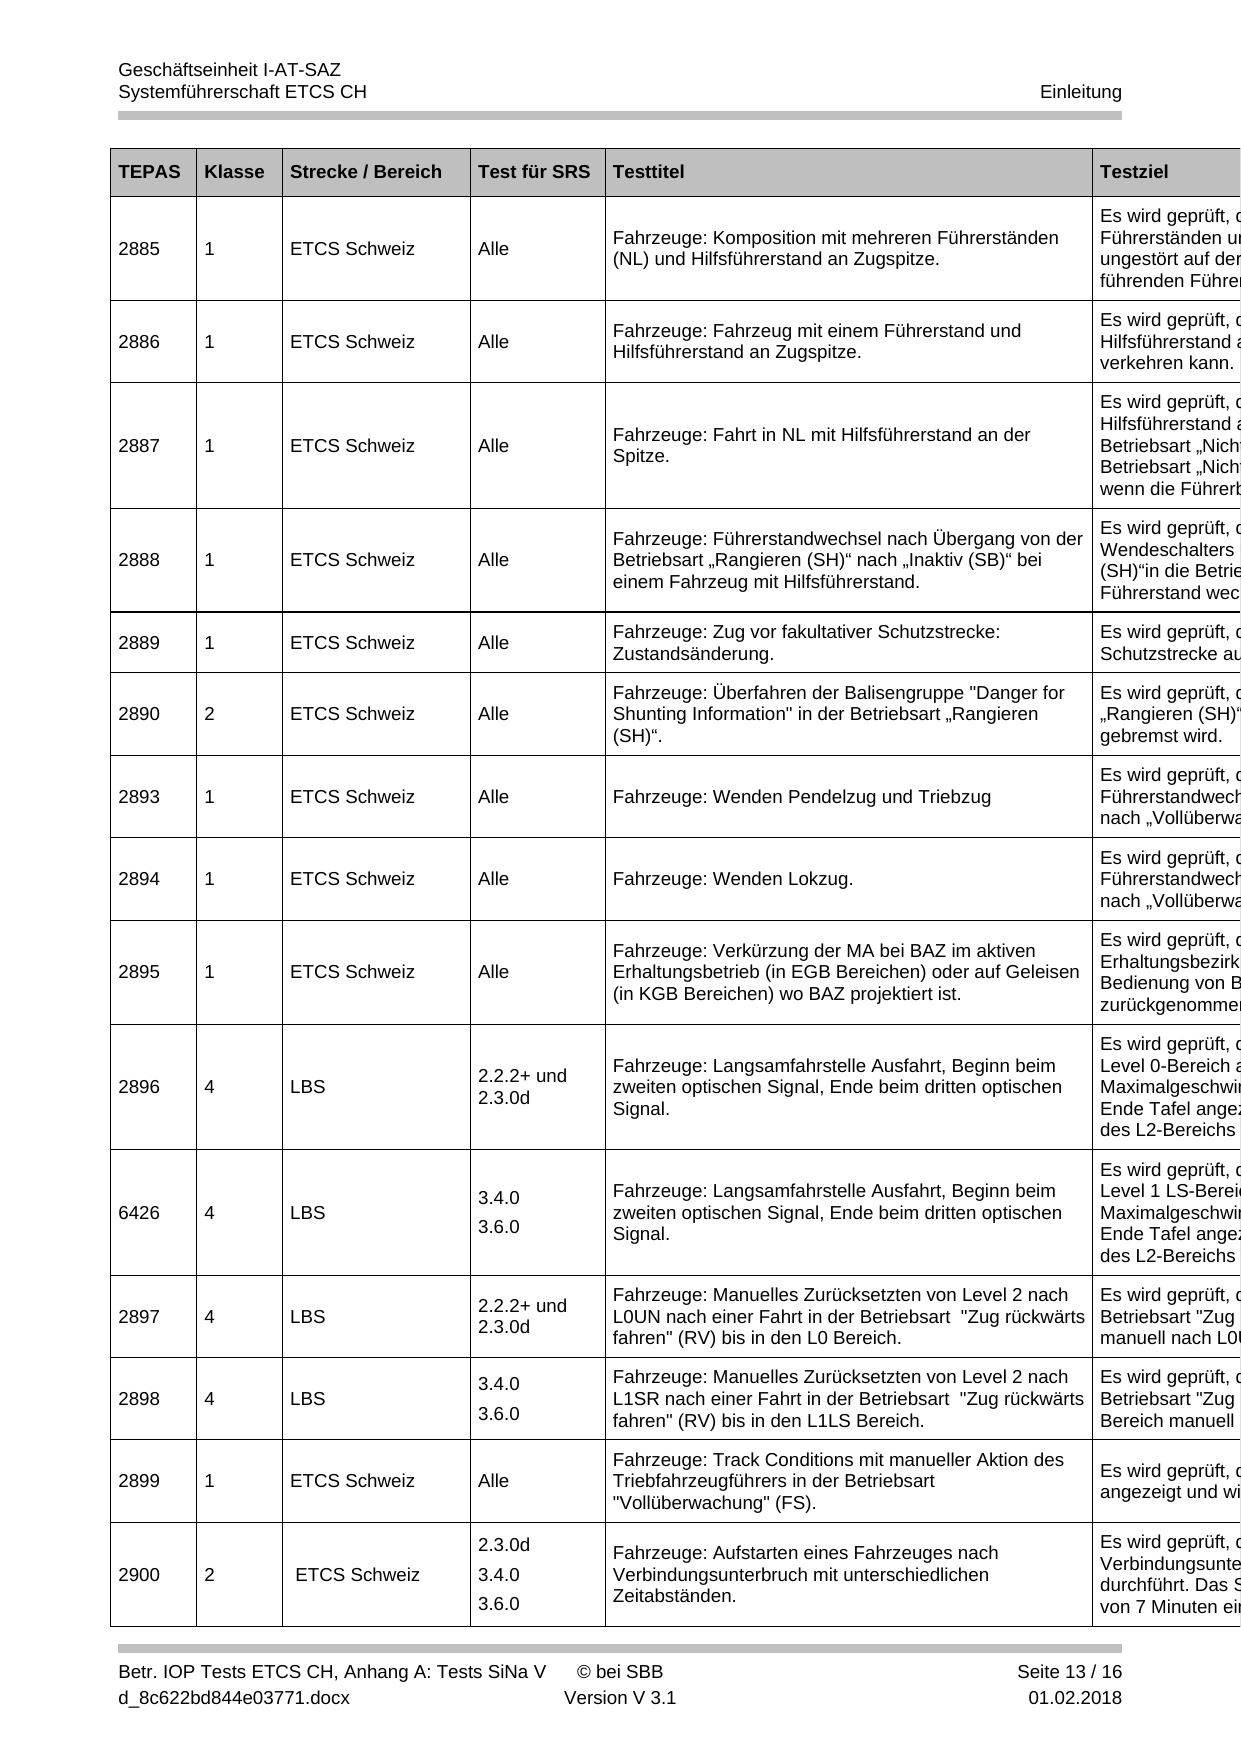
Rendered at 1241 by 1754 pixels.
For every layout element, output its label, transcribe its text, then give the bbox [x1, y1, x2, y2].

table_cell 2 [197, 1523, 282, 1626]
table_cell Es wird geprüft, dass das Symbol korrekt auf dem DMI angezeigt und wieder gelöscht wird. [1093, 1440, 1240, 1522]
table_cell Alle [471, 509, 605, 611]
table_cell ETCS Schweiz [283, 673, 470, 755]
table_cell LBS [283, 1276, 470, 1357]
table_cell 1 [197, 301, 282, 382]
table_cell 2.3.0d 3.4.0 3.6.0 [471, 1523, 605, 1626]
table_cell 2889 [111, 613, 196, 672]
table_header Test für SRS [471, 149, 605, 196]
table_cell 2894 [111, 838, 196, 919]
table_cell Es wird geprüft, dass sich der Zug nach dem Führerstandwechsel am RBC anmelden kann, und via TAF nach „Vollüberwachung (FS)“ wechselt. [1093, 756, 1240, 837]
table_cell 3.4.0 3.6.0 [471, 1150, 605, 1274]
table_cell ETCS Schweiz [283, 1523, 470, 1626]
table_header TEPAS [111, 149, 196, 196]
table_cell 1 [197, 921, 282, 1023]
table_cell Es wird geprüft, dass eine Komposition mit mehreren Führerständen und einem Hilfsführerstand an der Spitze, ungestört auf der Strecke verkehren kann, wenn die nicht führenden Führerstände im Mode NL betrieben werden. [1093, 197, 1240, 299]
table_cell 1 [197, 197, 282, 299]
table_cell Es wird geprüft, dass bei einem Fahrzeug mit einem Hilfsführerstand an der Spitze die Weiterfahrt in der Betriebsart „Nicht Zugführend (NL)“nicht möglich ist. Die Betriebsart „Nicht Zugführend (NL)“ kann nur gewählt werden, wenn die Führerbremsanlage in der Abschlussstellung ist. [1093, 383, 1240, 507]
table_cell LBS [283, 1358, 470, 1439]
table_cell 3.4.0 3.6.0 [471, 1358, 605, 1439]
table_cell 2899 [111, 1440, 196, 1522]
table_cell 2890 [111, 673, 196, 755]
table_cell 2888 [111, 509, 196, 611]
table_cell 1 [197, 383, 282, 507]
table_cell Es wird geprüft, dass das System nach einem Verbindungsunterbruch von 3 Minuten eine korrekte SoM durchführt. Das System führt nach Verbindungsunterbruch von 7 Minuten eine korrekte SoM durch. [1093, 1523, 1240, 1626]
table_cell 4 [197, 1358, 282, 1439]
table_cell Fahrzeuge: Verkürzung der MA bei BAZ im aktiven Erhaltungsbetrieb (in EGB Bereichen) oder auf Geleisen (in KGB Bereichen) wo BAZ projektiert ist. [606, 921, 1092, 1023]
table_cell Fahrzeuge: Komposition mit mehreren Führerständen (NL) und Hilfsführerstand an Zugspitze. [606, 197, 1092, 299]
table_cell 1 [197, 756, 282, 837]
table_cell Es wird geprüft, dass das Fahrzeug nach betätigen des Wendeschalters und Verlassen der Betriebsart Rangieren (SH)“in die Betriebsart „Inaktiv (SB)“ wechselt und den Führerstand wechselt. [1093, 509, 1240, 611]
table_cell 2896 [111, 1025, 196, 1149]
table_cell Es wird geprüft, dass die Rangierbewegung in der Betriebsart „Rangieren (SH)“durch das Paket 132 "Danger for Shunting" gebremst wird. [1093, 673, 1240, 755]
table_cell 2.2.2+ und 2.3.0d [471, 1025, 605, 1149]
table_cell Fahrzeuge: Langsamfahrstelle Ausfahrt, Beginn beim zweiten optischen Signal, Ende beim dritten optischen Signal. [606, 1150, 1092, 1274]
table_cell ETCS Schweiz [283, 756, 470, 837]
table_cell ETCS Schweiz [283, 921, 470, 1023]
table_cell Es wird geprüft, dass bei einer dem RBC bekannten TSR im Level 0-Bereich auf dem Fahrzeug die Bremskurve auf die Maximalgeschwindigkeit der Langsamfahrstelle bis zur CAB-Ende Tafel angezeigt und überwacht wird. Nach Verlassen des L2-Bereichs verschwindet die Anzeige. [1093, 1025, 1240, 1149]
table_cell 2893 [111, 756, 196, 837]
table_cell Alle [471, 838, 605, 919]
table_cell Alle [471, 756, 605, 837]
table_header Klasse [197, 149, 282, 196]
table_cell Es wird geprüft, dass sich das Fahrzeug nach dem Führerstandwechsel am RBC anmelden kann und via TAF nach „Vollüberwachung (FS)“ wechselt. [1093, 838, 1240, 919]
table_cell 2886 [111, 301, 196, 382]
table_cell Alle [471, 613, 605, 672]
table_cell Fahrzeuge: Manuelles Zurücksetzten von Level 2 nach L0UN nach einer Fahrt in der Betriebsart "Zug rückwärts fahren" (RV) bis in den L0 Bereich. [606, 1276, 1092, 1357]
table_header Testziel [1093, 149, 1240, 196]
table_cell 2 [197, 673, 282, 755]
table_cell 2897 [111, 1276, 196, 1357]
table_cell Es wird geprüft, dass die Zustandsänderung der Schutzstrecke auf dem DMI korrekt angezeigt wird. [1093, 613, 1240, 672]
table_cell 2895 [111, 921, 196, 1023]
table_cell 1 [197, 613, 282, 672]
table_cell Alle [471, 673, 605, 755]
table_cell Es wird geprüft, dass das Fahrzeug nach einer Fahrt in der Betriebsart "Zug rückwärts fahren" (RV) bis in den L0 Bereich manuell nach L0UN gewechselt werden kann. [1093, 1276, 1240, 1357]
table_cell ETCS Schweiz [283, 613, 470, 672]
table_cell Fahrzeuge: Langsamfahrstelle Ausfahrt, Beginn beim zweiten optischen Signal, Ende beim dritten optischen Signal. [606, 1025, 1092, 1149]
table_cell 1 [197, 838, 282, 919]
table_cell 2885 [111, 197, 196, 299]
table_cell Alle [471, 1440, 605, 1522]
table_cell 4 [197, 1276, 282, 1357]
table_header Strecke / Bereich [283, 149, 470, 196]
table_cell 4 [197, 1150, 282, 1274]
table_cell 2898 [111, 1358, 196, 1439]
table_cell 4 [197, 1025, 282, 1149]
table_cell Fahrzeuge: Überfahren der Balisengruppe "Danger for Shunting Information" in der Betriebsart „Rangieren (SH)“. [606, 673, 1092, 755]
table_cell Fahrzeuge: Track Conditions mit manueller Aktion des Triebfahrzeugführers in der Betriebsart "Vollüberwachung" (FS). [606, 1440, 1092, 1522]
table_header Testtitel [606, 149, 1092, 196]
table_cell Es wird geprüft, dass bei einer dem RBC bekannten TSR im Level 1 LS-Bereich auf dem Fahrzeug die Bremskurve auf die Maximalgeschwindigkeit der Langsamfahrstelle bis zur CAB-Ende Tafel angezeigt und überwacht wird. Nach Verlassen des L2-Bereichs verschwindet die Anzeige. [1093, 1150, 1240, 1274]
table_cell Es wird geprüft, dass eine Rettungseinheit mit einem Hilfsführerstand an der Spitze, ungestört auf der Strecke verkehren kann. [1093, 301, 1240, 382]
table_cell Fahrzeuge: Wenden Lokzug. [606, 838, 1092, 919]
table_cell ETCS Schweiz [283, 838, 470, 919]
table_cell Fahrzeuge: Manuelles Zurücksetzten von Level 2 nach L1SR nach einer Fahrt in der Betriebsart "Zug rückwärts fahren" (RV) bis in den L1LS Bereich. [606, 1358, 1092, 1439]
table_cell Es wird geprüft, dass wenn der Zug im aktiven Erhaltungsbezirk das Zielgleis erreicht hat, durch die Bedienung von BAZ dem Zug die MA korrekt zurückgenommen wird. [1093, 921, 1240, 1023]
table_cell 6426 [111, 1150, 196, 1274]
table_cell Fahrzeuge: Führerstandwechsel nach Übergang von der Betriebsart „Rangieren (SH)“ nach „Inaktiv (SB)“ bei einem Fahrzeug mit Hilfsführerstand. [606, 509, 1092, 611]
table_cell 2.2.2+ und 2.3.0d [471, 1276, 605, 1357]
table_cell 2900 [111, 1523, 196, 1626]
table_cell Fahrzeuge: Fahrzeug mit einem Führerstand und Hilfsführerstand an Zugspitze. [606, 301, 1092, 382]
table_cell ETCS Schweiz [283, 301, 470, 382]
table_cell ETCS Schweiz [283, 1440, 470, 1522]
table_cell Alle [471, 383, 605, 507]
table_cell Fahrzeuge: Fahrt in NL mit Hilfsführerstand an der Spitze. [606, 383, 1092, 507]
table_cell LBS [283, 1025, 470, 1149]
table_cell Alle [471, 921, 605, 1023]
table_cell Alle [471, 301, 605, 382]
table_cell Es wird geprüft, dass das Fahrzeug nach einer Fahrt in der Betriebsart "Zug rückwärts fahren" (RV) bis in den L1LS Bereich manuell nach L1SR gewechselt werden kann. [1093, 1358, 1240, 1439]
table_cell Fahrzeuge: Zug vor fakultativer Schutzstrecke: Zustandsänderung. [606, 613, 1092, 672]
table_cell LBS [283, 1150, 470, 1274]
table_cell 2887 [111, 383, 196, 507]
table_cell Fahrzeuge: Aufstarten eines Fahrzeuges nach Verbindungsunterbruch mit unterschiedlichen Zeitabständen. [606, 1523, 1092, 1626]
table_cell 1 [197, 509, 282, 611]
table_cell Fahrzeuge: Wenden Pendelzug und Triebzug [606, 756, 1092, 837]
table_cell ETCS Schweiz [283, 197, 470, 299]
table_cell ETCS Schweiz [283, 509, 470, 611]
table_cell 1 [197, 1440, 282, 1522]
table_cell Alle [471, 197, 605, 299]
table_cell ETCS Schweiz [283, 383, 470, 507]
